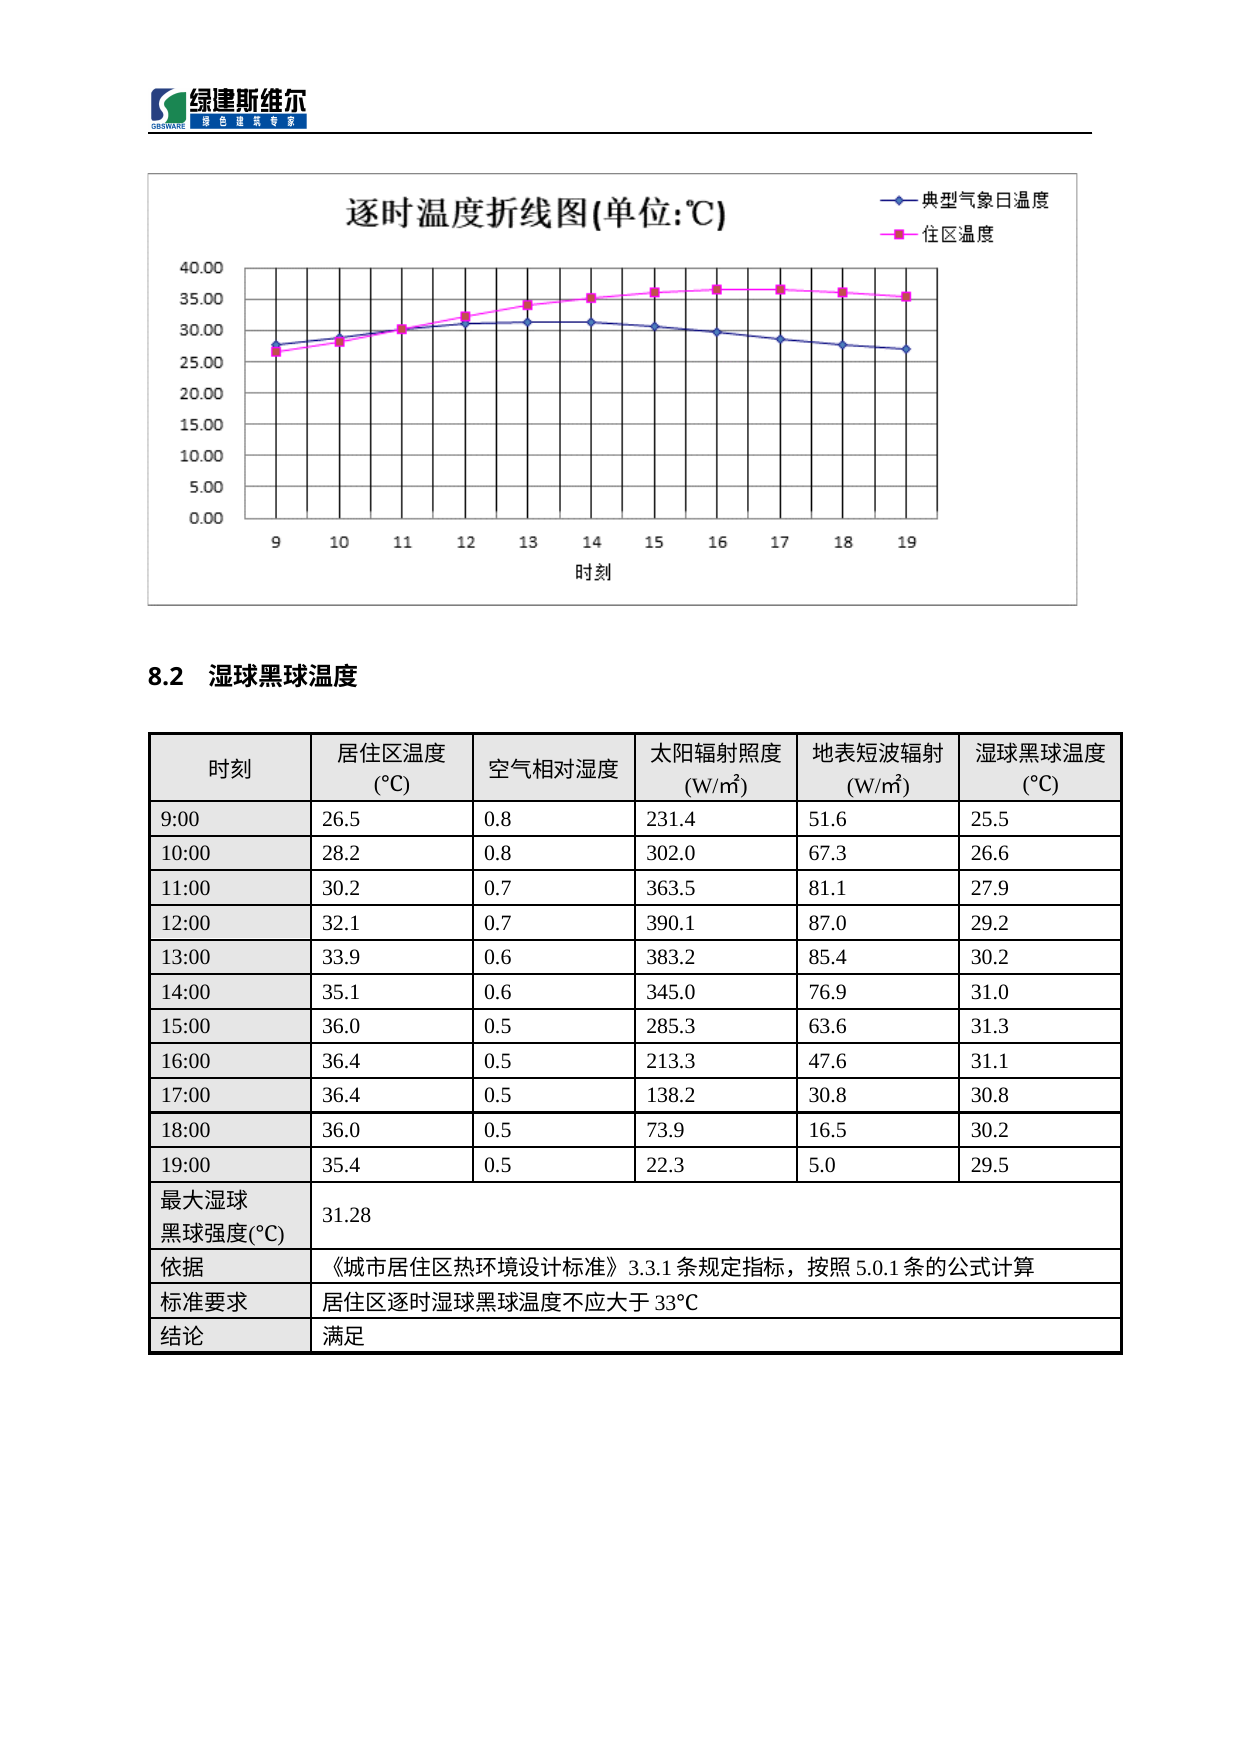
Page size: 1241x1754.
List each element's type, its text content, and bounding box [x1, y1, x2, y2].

table_cell 31.3 [960, 1010, 1120, 1042]
table_cell 345.0 [636, 975, 796, 1008]
table_cell 32.1 [312, 906, 472, 938]
table_cell 36.4 [312, 1044, 472, 1077]
table_cell 31.28 [312, 1183, 1120, 1248]
table_cell 30.8 [798, 1079, 958, 1111]
table_cell 302.0 [636, 837, 796, 869]
table_cell 结论 [151, 1319, 310, 1351]
table_cell 12:00 [151, 906, 310, 938]
table_cell 0.8 [474, 837, 634, 869]
table_cell 35.1 [312, 975, 472, 1008]
table_cell 31.1 [960, 1044, 1120, 1077]
table_cell 0.5 [474, 1114, 634, 1146]
table_header 空气相对湿度 [474, 735, 634, 800]
table_cell 285.3 [636, 1010, 796, 1042]
table_cell 14:00 [151, 975, 310, 1008]
table_cell 87.0 [798, 906, 958, 938]
table_cell 19:00 [151, 1148, 310, 1181]
table_cell 0.5 [474, 1010, 634, 1042]
table_cell 213.3 [636, 1044, 796, 1077]
table_cell 最大湿球 黑球强度(℃) [151, 1183, 310, 1248]
picture [147, 173, 1078, 606]
table_cell 17:00 [151, 1079, 310, 1111]
table_cell 10:00 [151, 837, 310, 869]
table_cell 0.5 [474, 1079, 634, 1111]
table_cell 26.6 [960, 837, 1120, 869]
subtitle 湿球黑球温度 [148, 642, 1092, 707]
table_cell 26.5 [312, 802, 472, 835]
table_header 时刻 [151, 735, 310, 800]
table_cell 36.0 [312, 1010, 472, 1042]
table_cell 28.2 [312, 837, 472, 869]
table_cell 390.1 [636, 906, 796, 938]
table_cell 标准要求 [151, 1284, 310, 1317]
table_cell 29.2 [960, 906, 1120, 938]
table_header 太阳辐射照度 (W/㎡) [636, 735, 796, 800]
table_cell 满足 [312, 1319, 1120, 1351]
table_cell 36.4 [312, 1079, 472, 1111]
table_cell 居住区逐时湿球黑球温度不应大于33℃ [312, 1284, 1120, 1317]
table_cell 30.2 [312, 871, 472, 904]
table_cell 0.7 [474, 906, 634, 938]
table_cell 33.9 [312, 941, 472, 973]
table_cell 81.1 [798, 871, 958, 904]
table_cell 47.6 [798, 1044, 958, 1077]
table_cell 27.9 [960, 871, 1120, 904]
table_cell 138.2 [636, 1079, 796, 1111]
table_cell 85.4 [798, 941, 958, 973]
table_header 地表短波辐射 (W/㎡) [798, 735, 958, 800]
table_cell 31.0 [960, 975, 1120, 1008]
table_cell 13:00 [151, 941, 310, 973]
table_cell 16.5 [798, 1114, 958, 1146]
table_cell 231.4 [636, 802, 796, 835]
table_cell 0.8 [474, 802, 634, 835]
table_cell 22.3 [636, 1148, 796, 1181]
table_cell 15:00 [151, 1010, 310, 1042]
table_header 湿球黑球温度 (℃) [960, 735, 1120, 800]
table_cell 51.6 [798, 802, 958, 835]
table_cell 16:00 [151, 1044, 310, 1077]
table_cell 30.2 [960, 941, 1120, 973]
table_cell 0.5 [474, 1148, 634, 1181]
table_cell 63.6 [798, 1010, 958, 1042]
table_cell 《城市居住区热环境设计标准》3.3.1条规定指标，按照5.0.1条的公式计算 [312, 1250, 1120, 1282]
table_cell 67.3 [798, 837, 958, 869]
table_cell 363.5 [636, 871, 796, 904]
table_cell 25.5 [960, 802, 1120, 835]
table_cell 29.5 [960, 1148, 1120, 1181]
table_cell 5.0 [798, 1148, 958, 1181]
table_cell 73.9 [636, 1114, 796, 1146]
table_cell 36.0 [312, 1114, 472, 1146]
table_cell 9:00 [151, 802, 310, 835]
table_cell 30.8 [960, 1079, 1120, 1111]
table_cell 35.4 [312, 1148, 472, 1181]
table_cell 0.5 [474, 1044, 634, 1077]
table_cell 30.2 [960, 1114, 1120, 1146]
table_cell 383.2 [636, 941, 796, 973]
table_cell 0.7 [474, 871, 634, 904]
table_cell 76.9 [798, 975, 958, 1008]
table_cell 0.6 [474, 975, 634, 1008]
table_cell 0.6 [474, 941, 634, 973]
table_cell 18:00 [151, 1114, 310, 1146]
picture [147, 88, 308, 130]
table_header 居住区温度 (℃) [312, 735, 472, 800]
table_cell 11:00 [151, 871, 310, 904]
table_cell 依据 [151, 1250, 310, 1282]
